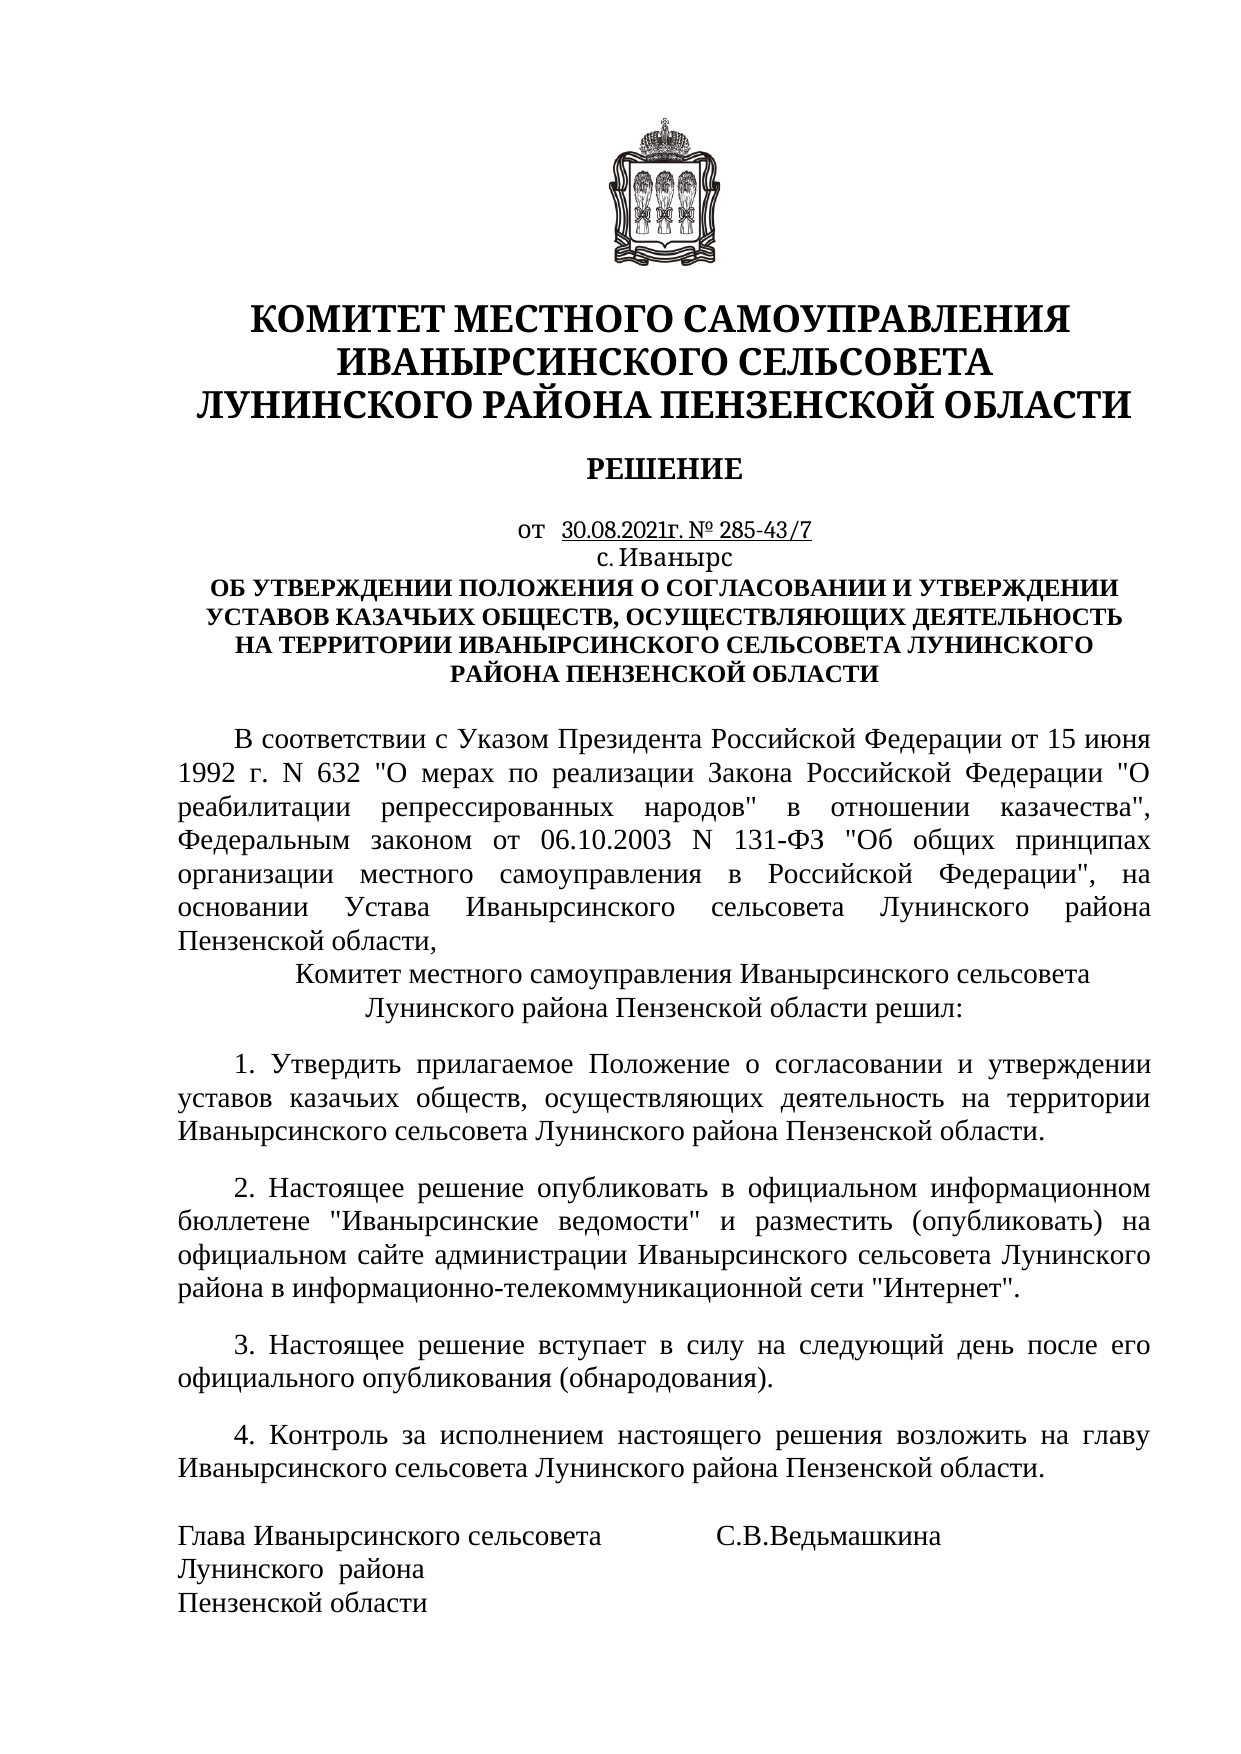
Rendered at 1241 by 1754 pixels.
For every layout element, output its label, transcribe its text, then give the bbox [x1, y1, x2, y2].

text 2. Настоящее решение опубликовать в официальном информационном бюллетене "Иванырсинские ведомости" и разместить (опубликовать) на официальном сайте администрации Иванырсинского сельсовета Лунинского района в информационно-телекоммуникационной сети "Интернет". [177, 1170, 1152, 1304]
text ЛУНИНСКОГО РАЙОНА ПЕНЗЕНСКОЙ ОБЛАСТИ [177, 385, 1152, 428]
title ОБ УТВЕРЖДЕНИИ ПОЛОЖЕНИЯ О СОГЛАСОВАНИИ И УТВЕРЖДЕНИИ УСТАВОВ КАЗАЧЬИХ ОБЩЕСТВ, ОСУЩЕСТВЛЯЮЩИХ ДЕЯТЕЛЬНОСТЬ [177, 573, 1152, 631]
text В соответствии с Указом Президента Российской Федерации от 15 июня 1992 г. N 632 "О мерах по реализации Закона Российской Федерации "О реабилитации репрессированных народов" в отношении казачества", Федеральным законом от 06.10.2003 N 131-ФЗ "Об общих принципах организации местного самоуправления в Российской Федерации", на основании Устава Иванырсинского сельсовета Лунинского района Пензенской области, [177, 722, 1152, 956]
title НА ТЕРРИТОРИИ ИВАНЫРСИНСКОГО СЕЛЬСОВЕТА ЛУНИНСКОГО РАЙОНА ПЕНЗЕНСКОЙ ОБЛАСТИ [177, 631, 1152, 688]
text РЕШЕНИЕ [177, 453, 1152, 487]
text с. Иванырс [177, 544, 1152, 573]
text КОМИТЕТ МЕСТНОГО САМОУПРАВЛЕНИЯ ИВАНЫРСИНСКОГО СЕЛЬСОВЕТА [177, 299, 1152, 385]
text 1. Утвердить прилагаемое Положение о согласовании и утверждении уставов казачьих обществ, осуществляющих деятельность на территории Иванырсинского сельсовета Лунинского района Пензенской области. [177, 1046, 1152, 1147]
text от 30.08.2021г. № 285-43/7 [177, 516, 1152, 544]
picture [608, 118, 721, 266]
text Комитет местного самоуправления Иванырсинского сельсовета Лунинского района Пензенской области решил: [177, 956, 1152, 1023]
text 4. Контроль за исполнением настоящего решения возложить на главу Иванырсинского сельсовета Лунинского района Пензенской области. [177, 1417, 1152, 1484]
table_header С.В.Ведьмашкина [705, 1518, 1163, 1618]
table_header Глава Иванырсинского сельсовета Лунинского района Пензенской области [166, 1518, 704, 1618]
text 3. Настоящее решение вступает в силу на следующий день после его официального опубликования (обнародования). [177, 1327, 1152, 1394]
